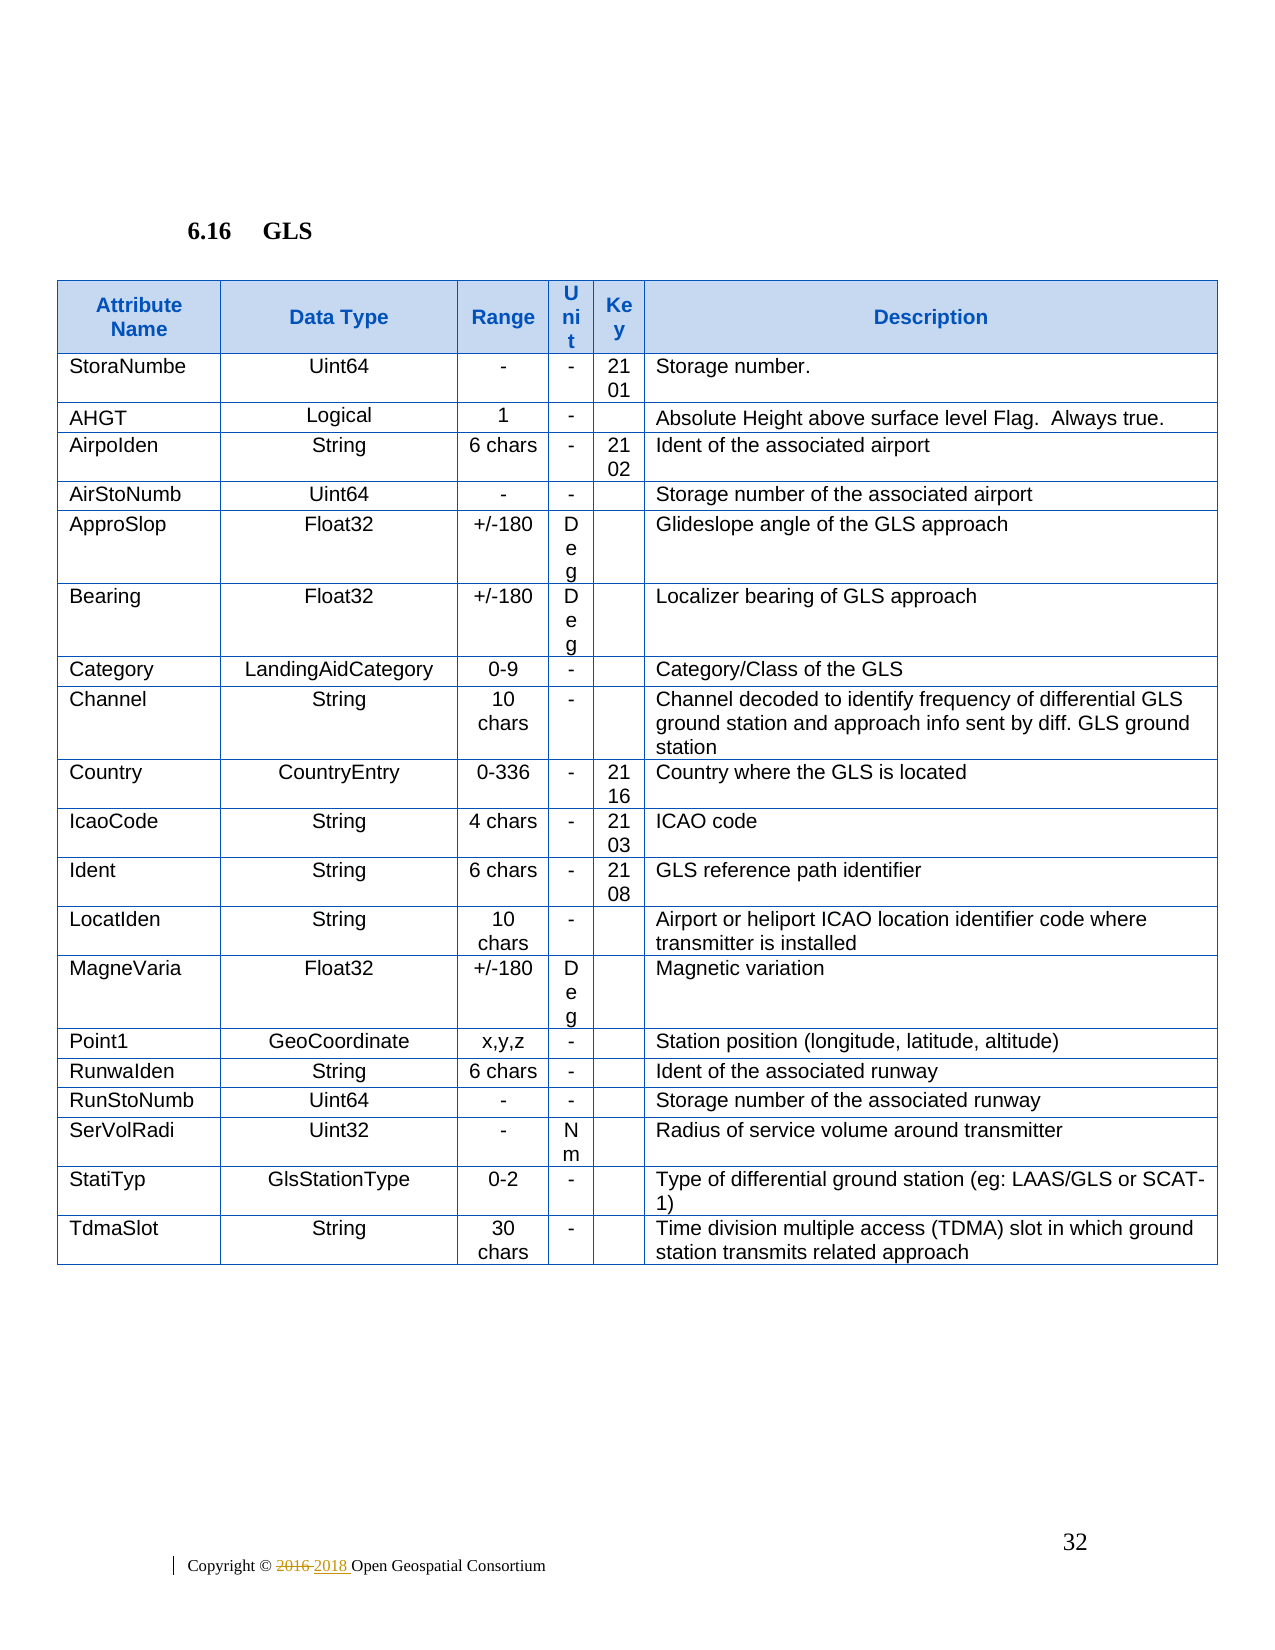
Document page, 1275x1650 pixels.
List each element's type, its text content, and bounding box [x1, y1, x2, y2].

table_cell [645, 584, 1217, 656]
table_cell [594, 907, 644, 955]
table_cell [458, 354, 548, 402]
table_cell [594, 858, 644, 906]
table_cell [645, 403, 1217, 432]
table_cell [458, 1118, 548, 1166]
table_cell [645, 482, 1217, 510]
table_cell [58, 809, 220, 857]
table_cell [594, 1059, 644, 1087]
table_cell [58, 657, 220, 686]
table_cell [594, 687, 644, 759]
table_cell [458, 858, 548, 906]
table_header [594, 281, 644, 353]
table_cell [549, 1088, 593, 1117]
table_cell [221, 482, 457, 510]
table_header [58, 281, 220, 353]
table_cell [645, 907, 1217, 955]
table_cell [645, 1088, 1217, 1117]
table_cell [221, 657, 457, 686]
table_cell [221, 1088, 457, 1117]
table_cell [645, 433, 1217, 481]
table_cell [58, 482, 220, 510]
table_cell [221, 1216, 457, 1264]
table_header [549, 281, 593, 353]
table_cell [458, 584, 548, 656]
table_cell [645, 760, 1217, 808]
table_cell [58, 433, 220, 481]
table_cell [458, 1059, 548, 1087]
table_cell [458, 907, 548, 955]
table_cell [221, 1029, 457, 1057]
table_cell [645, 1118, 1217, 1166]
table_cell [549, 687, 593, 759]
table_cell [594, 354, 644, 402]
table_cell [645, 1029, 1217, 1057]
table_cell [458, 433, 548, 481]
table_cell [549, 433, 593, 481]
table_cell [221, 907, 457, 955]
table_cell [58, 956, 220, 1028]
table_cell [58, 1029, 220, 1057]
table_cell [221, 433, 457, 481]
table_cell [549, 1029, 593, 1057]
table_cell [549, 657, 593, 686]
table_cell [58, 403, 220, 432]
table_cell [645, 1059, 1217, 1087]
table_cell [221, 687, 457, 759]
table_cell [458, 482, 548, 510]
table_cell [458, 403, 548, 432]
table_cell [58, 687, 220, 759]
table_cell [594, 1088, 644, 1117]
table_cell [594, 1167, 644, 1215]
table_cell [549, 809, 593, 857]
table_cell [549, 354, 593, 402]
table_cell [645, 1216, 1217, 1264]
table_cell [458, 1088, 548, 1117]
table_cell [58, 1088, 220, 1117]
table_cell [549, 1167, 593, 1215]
subtitle GLS [187, 216, 1087, 245]
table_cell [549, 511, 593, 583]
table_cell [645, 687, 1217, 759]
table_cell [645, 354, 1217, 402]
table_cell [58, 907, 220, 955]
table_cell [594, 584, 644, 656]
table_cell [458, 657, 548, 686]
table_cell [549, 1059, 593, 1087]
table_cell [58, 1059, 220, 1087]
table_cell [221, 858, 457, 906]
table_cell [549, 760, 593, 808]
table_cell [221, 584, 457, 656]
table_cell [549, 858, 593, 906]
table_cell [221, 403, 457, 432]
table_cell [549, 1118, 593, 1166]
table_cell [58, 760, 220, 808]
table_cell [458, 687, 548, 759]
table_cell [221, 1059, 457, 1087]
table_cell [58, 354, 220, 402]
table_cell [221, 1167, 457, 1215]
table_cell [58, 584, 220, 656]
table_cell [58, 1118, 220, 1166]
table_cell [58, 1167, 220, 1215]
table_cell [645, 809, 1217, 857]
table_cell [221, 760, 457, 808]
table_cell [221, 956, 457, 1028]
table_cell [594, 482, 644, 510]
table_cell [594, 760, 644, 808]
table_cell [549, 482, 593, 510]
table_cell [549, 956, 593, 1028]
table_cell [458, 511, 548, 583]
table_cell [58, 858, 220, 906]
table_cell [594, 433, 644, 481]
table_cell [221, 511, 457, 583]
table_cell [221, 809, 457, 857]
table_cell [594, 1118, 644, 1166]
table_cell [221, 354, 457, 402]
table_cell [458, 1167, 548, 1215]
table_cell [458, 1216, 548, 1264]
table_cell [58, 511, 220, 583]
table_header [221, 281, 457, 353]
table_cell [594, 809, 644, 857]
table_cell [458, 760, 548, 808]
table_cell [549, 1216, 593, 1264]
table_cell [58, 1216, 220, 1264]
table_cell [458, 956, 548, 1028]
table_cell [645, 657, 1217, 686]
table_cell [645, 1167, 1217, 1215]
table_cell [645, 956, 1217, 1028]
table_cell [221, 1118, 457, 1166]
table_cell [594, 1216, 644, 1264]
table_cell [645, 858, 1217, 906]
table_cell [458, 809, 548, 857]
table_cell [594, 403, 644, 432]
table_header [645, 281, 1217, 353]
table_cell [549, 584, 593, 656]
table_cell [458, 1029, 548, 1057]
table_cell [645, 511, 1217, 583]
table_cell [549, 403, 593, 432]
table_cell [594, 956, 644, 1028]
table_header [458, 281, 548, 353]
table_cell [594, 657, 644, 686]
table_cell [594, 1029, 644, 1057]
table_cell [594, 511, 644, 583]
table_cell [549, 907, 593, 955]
